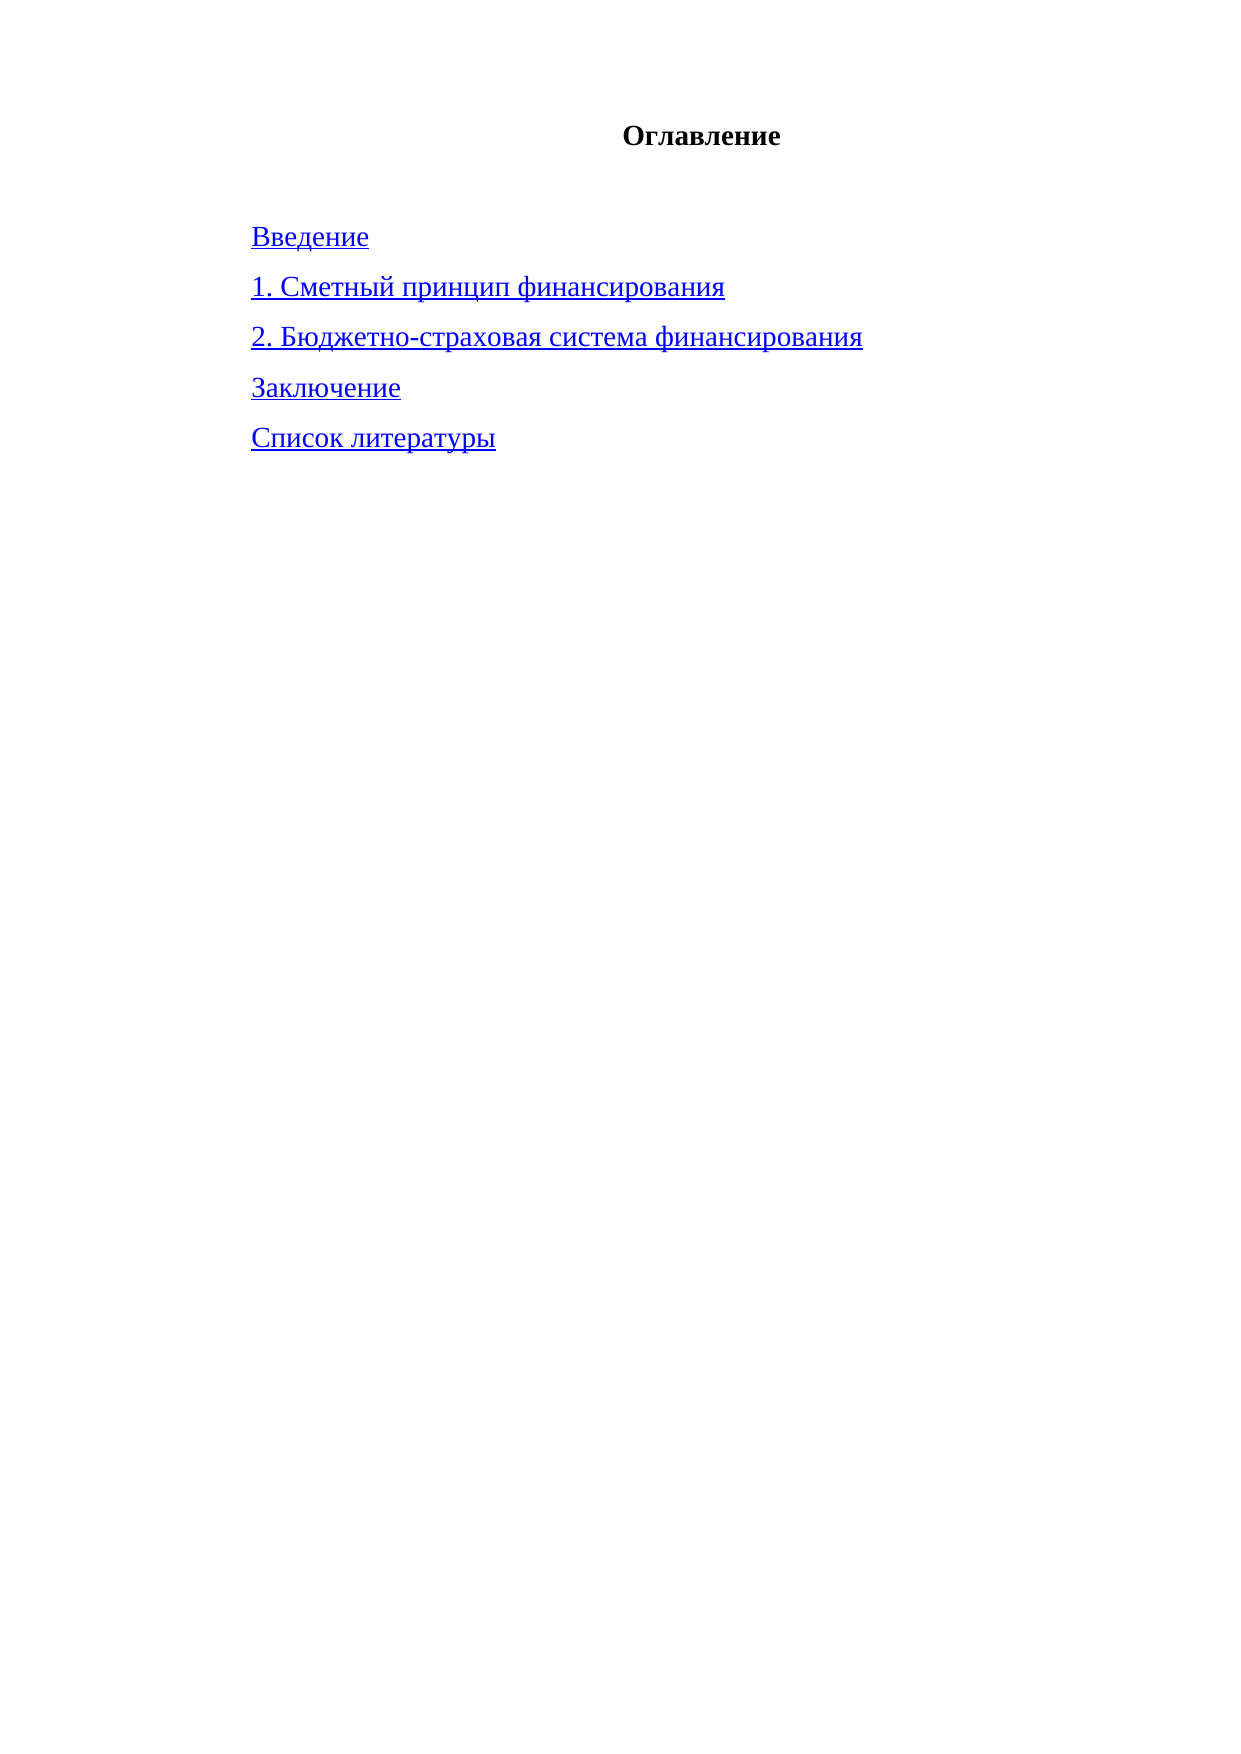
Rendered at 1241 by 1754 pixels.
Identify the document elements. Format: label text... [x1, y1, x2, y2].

text 2. Бюджетно-страховая система финансирования 8 [177, 319, 1152, 353]
text Оглавление [177, 118, 1152, 152]
text 1. Сметный принцип финансирования 4 [177, 269, 1152, 303]
text Заключение 12 [177, 370, 1152, 403]
text Список литературы 13 [177, 420, 1152, 453]
text Введение 3 [177, 219, 1152, 252]
